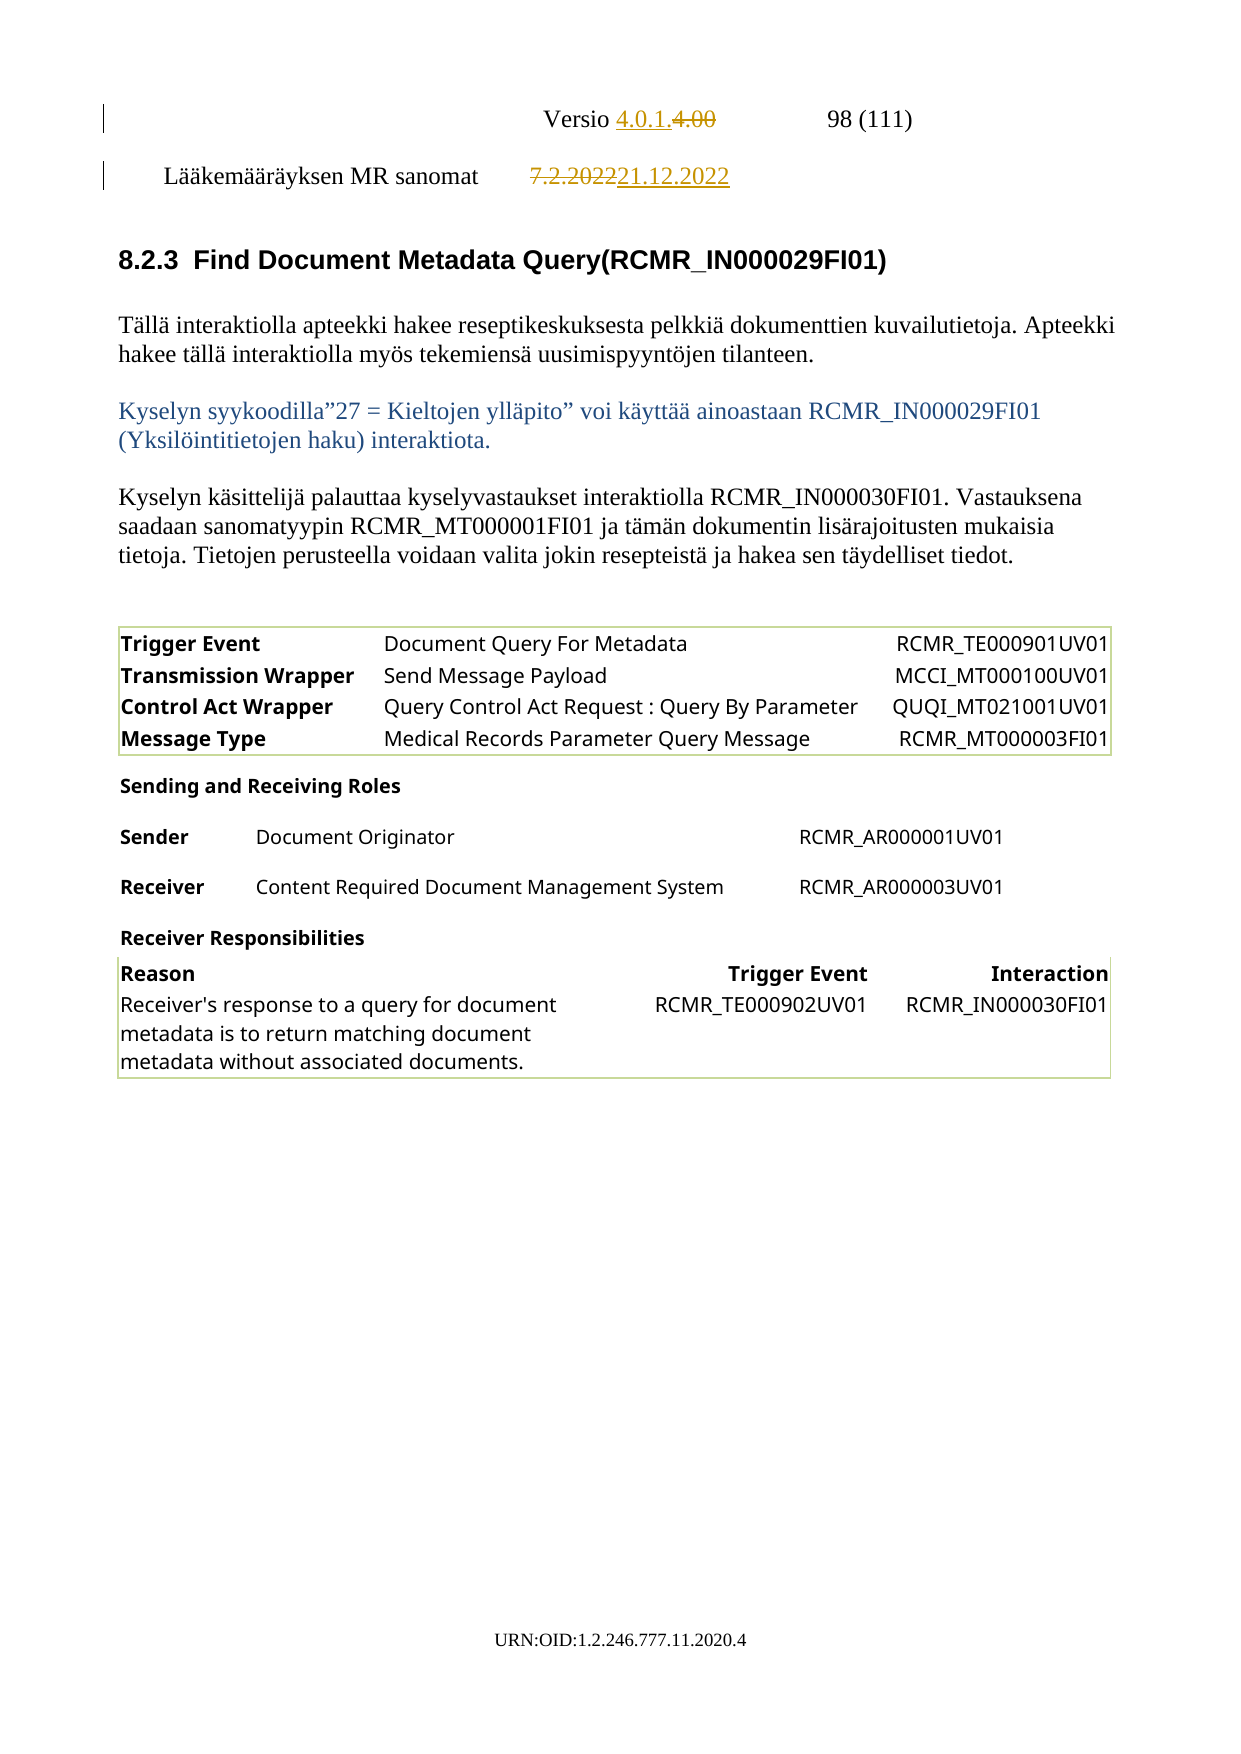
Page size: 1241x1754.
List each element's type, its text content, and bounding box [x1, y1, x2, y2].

subtitle Find Document Metadata Query(RCMR_IN000029FI01) [118, 244, 1122, 275]
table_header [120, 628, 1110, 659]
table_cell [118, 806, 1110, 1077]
text Kyselyn syykoodilla”27 = Kieltojen ylläpito” voi käyttää ainoastaan RCMR_IN000029FI01 (Yksilöintitietojen haku) interaktiota. [118, 396, 1122, 454]
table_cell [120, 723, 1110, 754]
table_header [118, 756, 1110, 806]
text Kyselyn käsittelijä palauttaa kyselyvastaukset interaktiolla RCMR_IN000030FI01. Vastauksena saadaan sanomatyypin RCMR_MT000001FI01 ja tämän dokumentin lisärajoitusten mukaisia tietoja. Tietojen perusteella voidaan valita jokin resepteistä ja hakea sen täydelliset tiedot. [118, 482, 1122, 569]
text Tällä interaktiolla apteekki hakee reseptikeskuksesta pelkkiä dokumenttien kuvailutietoja. Apteekki hakee tällä interaktiolla myös tekemiensä uusimispyyntöjen tilanteen. [118, 310, 1122, 367]
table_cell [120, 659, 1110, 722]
